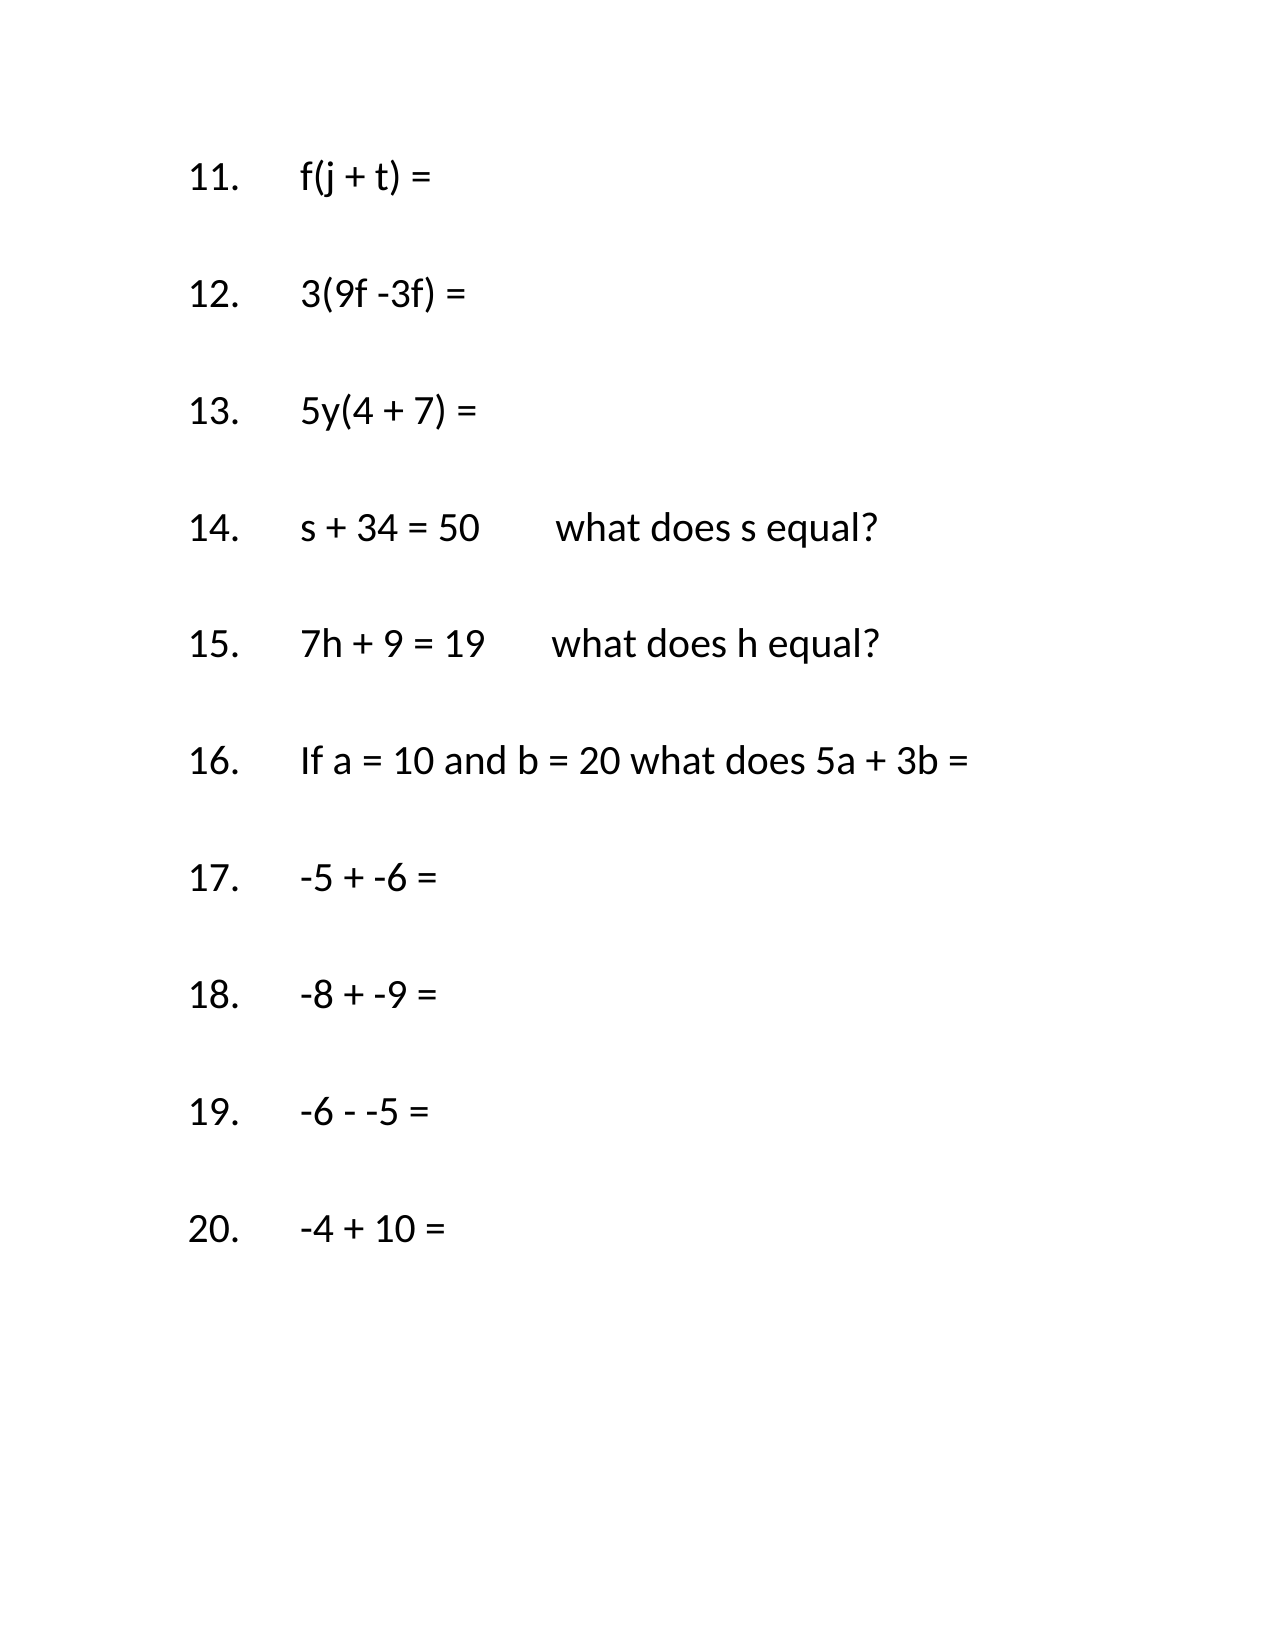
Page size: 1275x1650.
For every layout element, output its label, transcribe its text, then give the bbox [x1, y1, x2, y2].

list -8 + -9 = [187, 968, 1125, 1019]
list 7h + 9 = 19 what does h equal? [187, 617, 1125, 668]
list 3(9f -3f) = [187, 267, 1125, 318]
list -4 + 10 = [187, 1202, 1125, 1253]
list -6 - -5 = [187, 1085, 1125, 1136]
list f(j + t) = [187, 150, 1125, 201]
list If a = 10 and b = 20 what does 5a + 3b = [187, 734, 1125, 785]
list -5 + -6 = [187, 851, 1125, 902]
list 5y(4 + 7) = [187, 384, 1125, 434]
list s + 34 = 50 what does s equal? [187, 501, 1125, 551]
